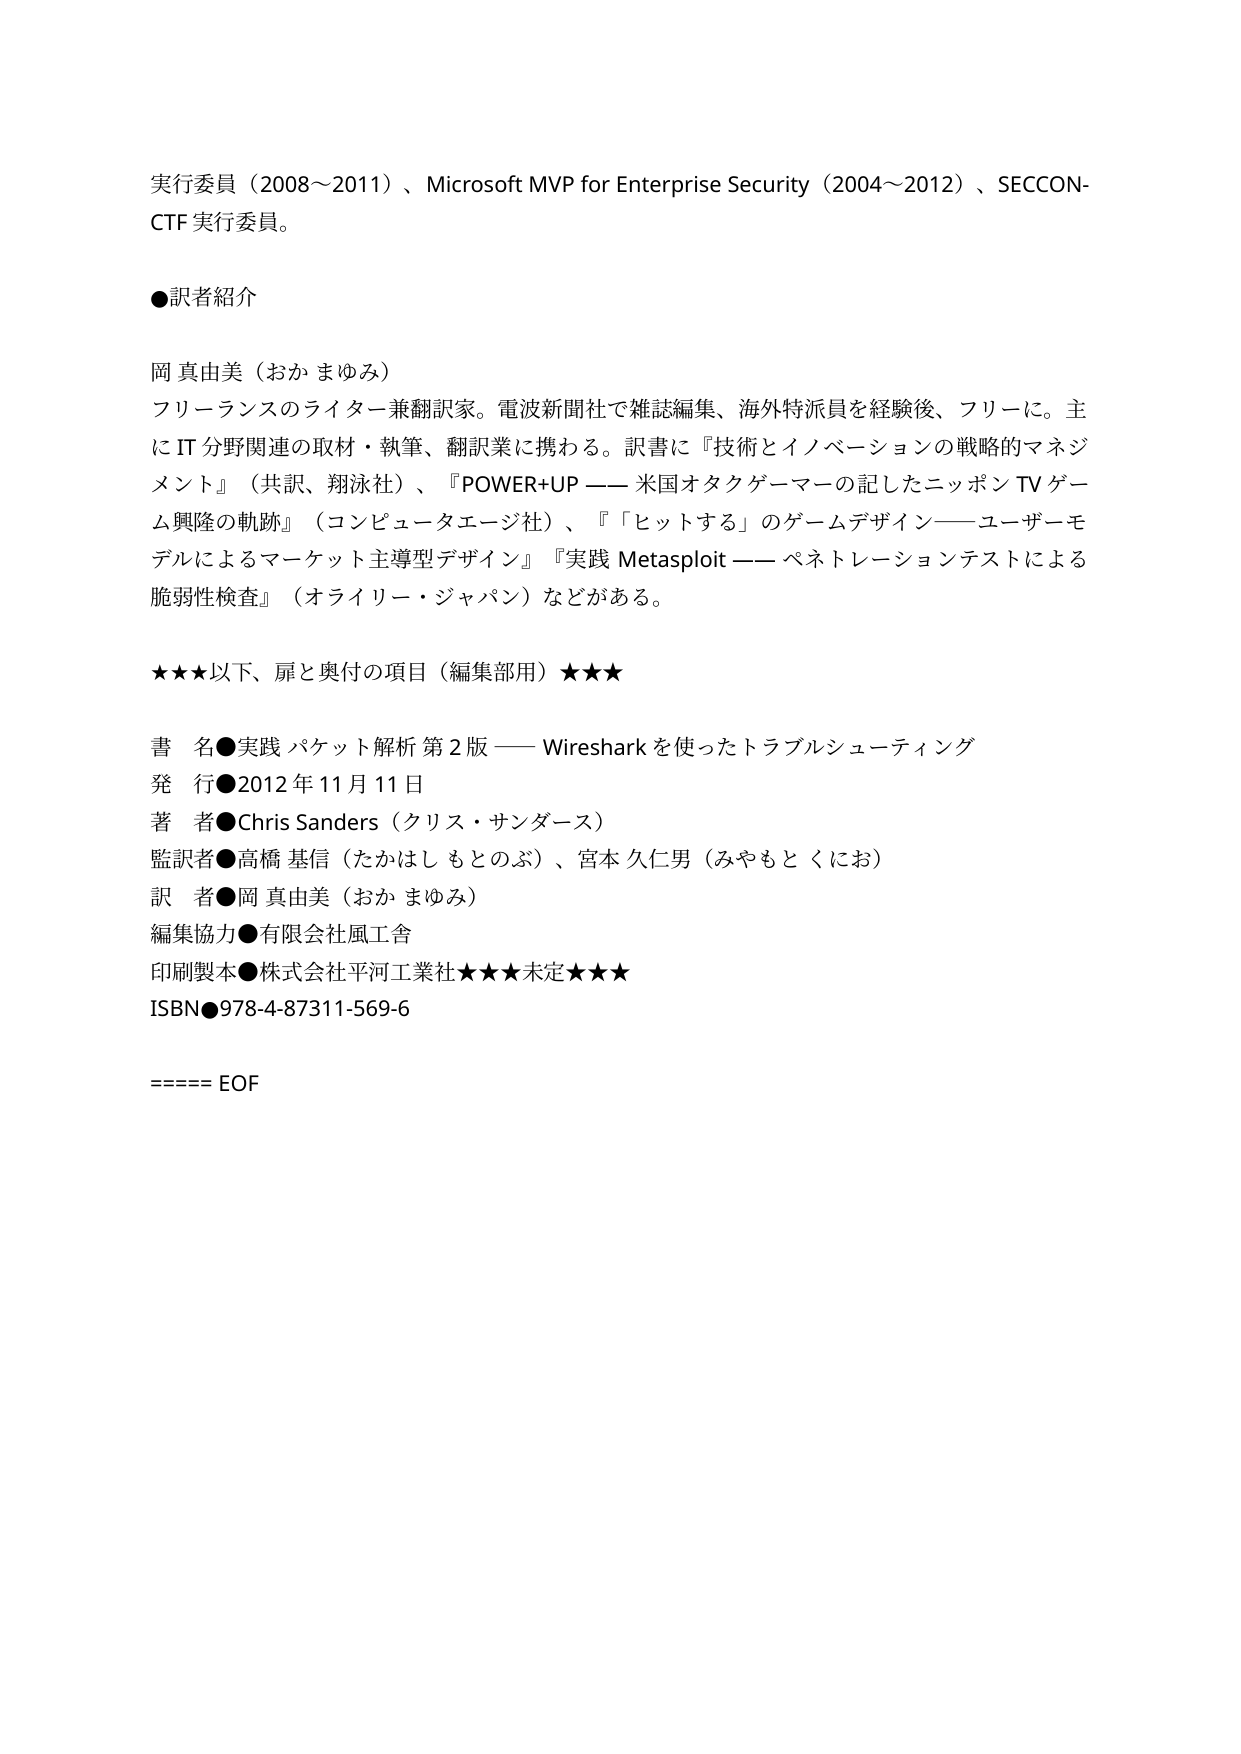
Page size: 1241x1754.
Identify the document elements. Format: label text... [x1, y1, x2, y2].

text 著 者●Chris Sanders（クリス・サンダース） [150, 802, 1090, 839]
text 編集協力●有限会社風工舎 [150, 914, 1090, 952]
text 岡 真由美（おか まゆみ） [150, 352, 1090, 389]
text 訳 者●岡 真由美（おか まゆみ） [150, 877, 1090, 914]
text 書 名●実践 パケット解析 第2版 ―― Wiresharkを使ったトラブルシューティング [150, 727, 1090, 764]
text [150, 164, 1090, 239]
text 監訳者●高橋 基信（たかはし もとのぶ）、宮本 久仁男（みやもと くにお） [150, 839, 1090, 877]
text ★★★以下、扉と奥付の項目（編集部用）★★★ [150, 652, 1090, 689]
text ===== EOF [150, 1064, 1090, 1102]
text 印刷製本●株式会社平河工業社★★★未定★★★ [150, 952, 1090, 989]
text フリーランスのライター兼翻訳家。電波新聞社で雑誌編集、海外特派員を経験後、フリーに。主にIT分野関連の取材・執筆、翻訳業に携わる。訳書に『技術とイノベーションの戦略的マネジメント』（共訳、翔泳社）、『POWER+UP ―― 米国オタクゲーマーの記したニッポンTVゲーム興隆の軌跡』（コンピュータエージ社）、『「ヒットする」のゲームデザイン――ユーザーモデルによるマーケット主導型デザイン』『実践 Metasploit ―― ペネトレーションテストによる脆弱性検査』（オライリー・ジャパン）などがある。 [150, 389, 1090, 614]
text ●訳者紹介 [150, 277, 1090, 314]
text ISBN●978-4-87311-569-6 [150, 989, 1090, 1027]
text 発 行●2012年11月11日 [150, 764, 1090, 802]
